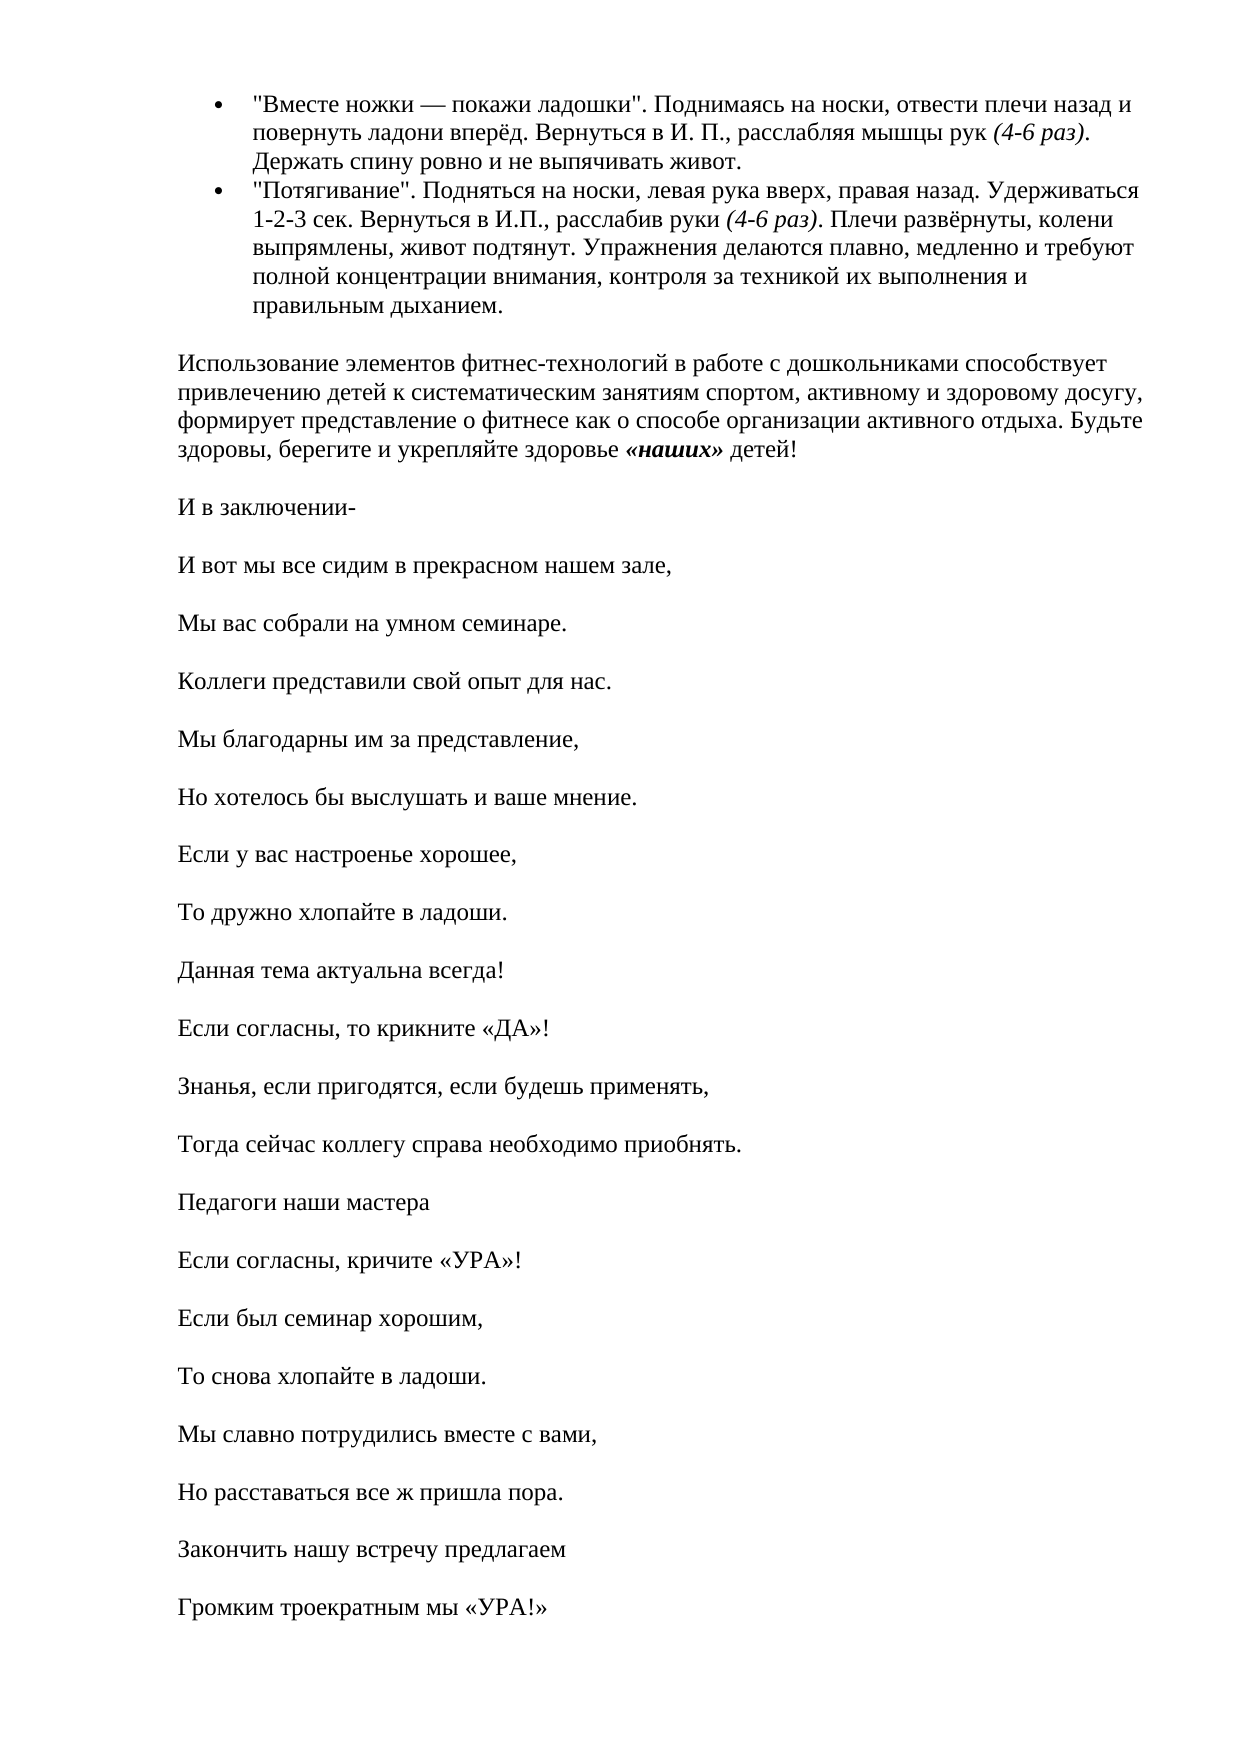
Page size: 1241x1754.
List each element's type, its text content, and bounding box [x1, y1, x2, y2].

text И вот мы все сидим в прекрасном нашем зале, [177, 550, 1152, 579]
text Громким троекратным мы «УРА!» [177, 1592, 1152, 1621]
text Если согласны, то крикните «ДА»! [177, 1013, 1152, 1042]
text Знанья, если пригодятся, если будешь применять, [177, 1071, 1152, 1100]
text И в заключении- [177, 492, 1152, 521]
text Данная тема актуальна всегда! [177, 955, 1152, 984]
text То дружно хлопайте в ладоши. [177, 897, 1152, 926]
text Коллеги представили свой опыт для нас. [177, 666, 1152, 694]
text Использование элементов фитнес-технологий в работе с дошкольниками способствует привлечению детей к систематическим занятиям спортом, активному и здоровому досугу, формирует представление о фитнесе как о способе организации активного отдыха. Будьте здоровы, берегите и укрепляйте здоровье «наших» детей! [177, 348, 1152, 463]
text Закончить нашу встречу предлагаем [177, 1534, 1152, 1563]
text Мы вас собрали на умном семинаре. [177, 608, 1152, 637]
text Если был семинар хорошим, [177, 1303, 1152, 1332]
text Тогда сейчас коллегу справа необходимо приобнять. [177, 1129, 1152, 1158]
text Если у вас настроенье хорошее, [177, 839, 1152, 868]
text Но хотелось бы выслушать и ваше мнение. [177, 782, 1152, 810]
text То снова хлопайте в ладоши. [177, 1361, 1152, 1389]
text Мы славно потрудились вместе с вами, [177, 1419, 1152, 1447]
text Педагоги наши мастера [177, 1187, 1152, 1216]
text Но расставаться все ж пришла пора. [177, 1477, 1152, 1505]
text Если согласны, кричите «УРА»! [177, 1245, 1152, 1274]
text Мы благодарны им за представление, [177, 724, 1152, 752]
list "Вместе ножки — покажи ладошки". Поднимаясь на носки, отвести плечи назад и повернуть ладони вперёд. Вернуться в И. П., расслабляя мышцы рук (4-6 раз). Держать спину ровно и не выпячивать живот. [215, 89, 1152, 175]
list "Потягивание". Подняться на носки, левая рука вверх, правая назад. Удерживаться 1-2-3 сек. Вернуться в И.П., расслабив руки (4-6 раз). Плечи развёрнуты, колени выпрямлены, живот подтянут. Упражнения делаются плавно, медленно и требуют полной концентрации внимания, контроля за техникой их выполнения и правильным дыханием. [215, 175, 1152, 319]
